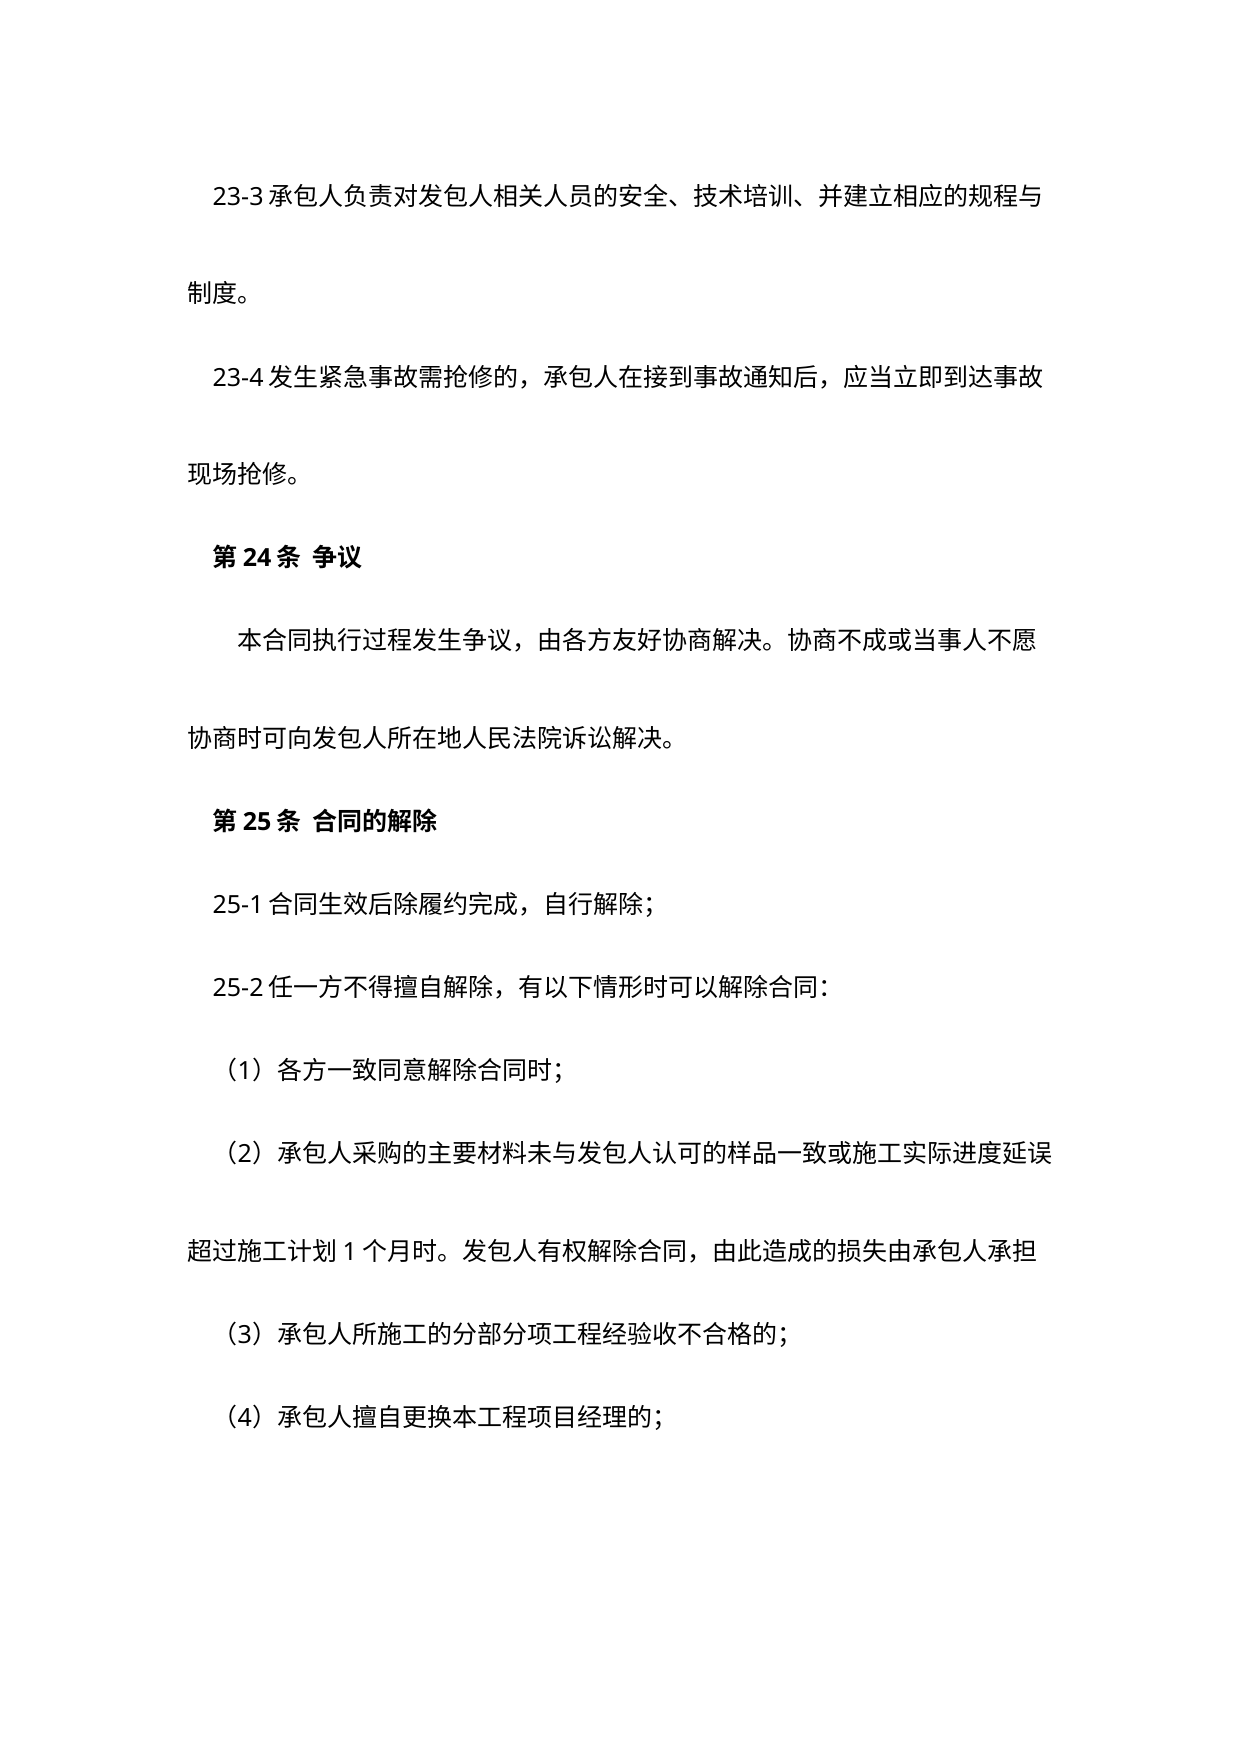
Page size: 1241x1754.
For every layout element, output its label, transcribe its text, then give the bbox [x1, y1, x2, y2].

text 第24条 争议 [187, 523, 1053, 588]
text （2）承包人采购的主要材料未与发包人认可的样品一致或施工实际进度延误超过施工计划1个月时。发包人有权解除合同，由此造成的损失由承包人承担 [187, 1119, 1053, 1282]
text 本合同执行过程发生争议，由各方友好协商解决。协商不成或当事人不愿协商时可向发包人所在地人民法院诉讼解决。 [187, 606, 1053, 769]
text 23-3承包人负责对发包人相关人员的安全、技术培训、并建立相应的规程与制度。 [187, 162, 1053, 324]
text 23-4发生紧急事故需抢修的，承包人在接到事故通知后，应当立即到达事故现场抢修。 [187, 343, 1053, 505]
text （4）承包人擅自更换本工程项目经理的； [187, 1383, 1053, 1448]
text （3）承包人所施工的分部分项工程经验收不合格的； [187, 1300, 1053, 1365]
text （1）各方一致同意解除合同时； [187, 1036, 1053, 1101]
text 25-2任一方不得擅自解除，有以下情形时可以解除合同： [187, 953, 1053, 1018]
text 第25条 合同的解除 [187, 787, 1053, 852]
text 25-1合同生效后除履约完成，自行解除； [187, 870, 1053, 935]
